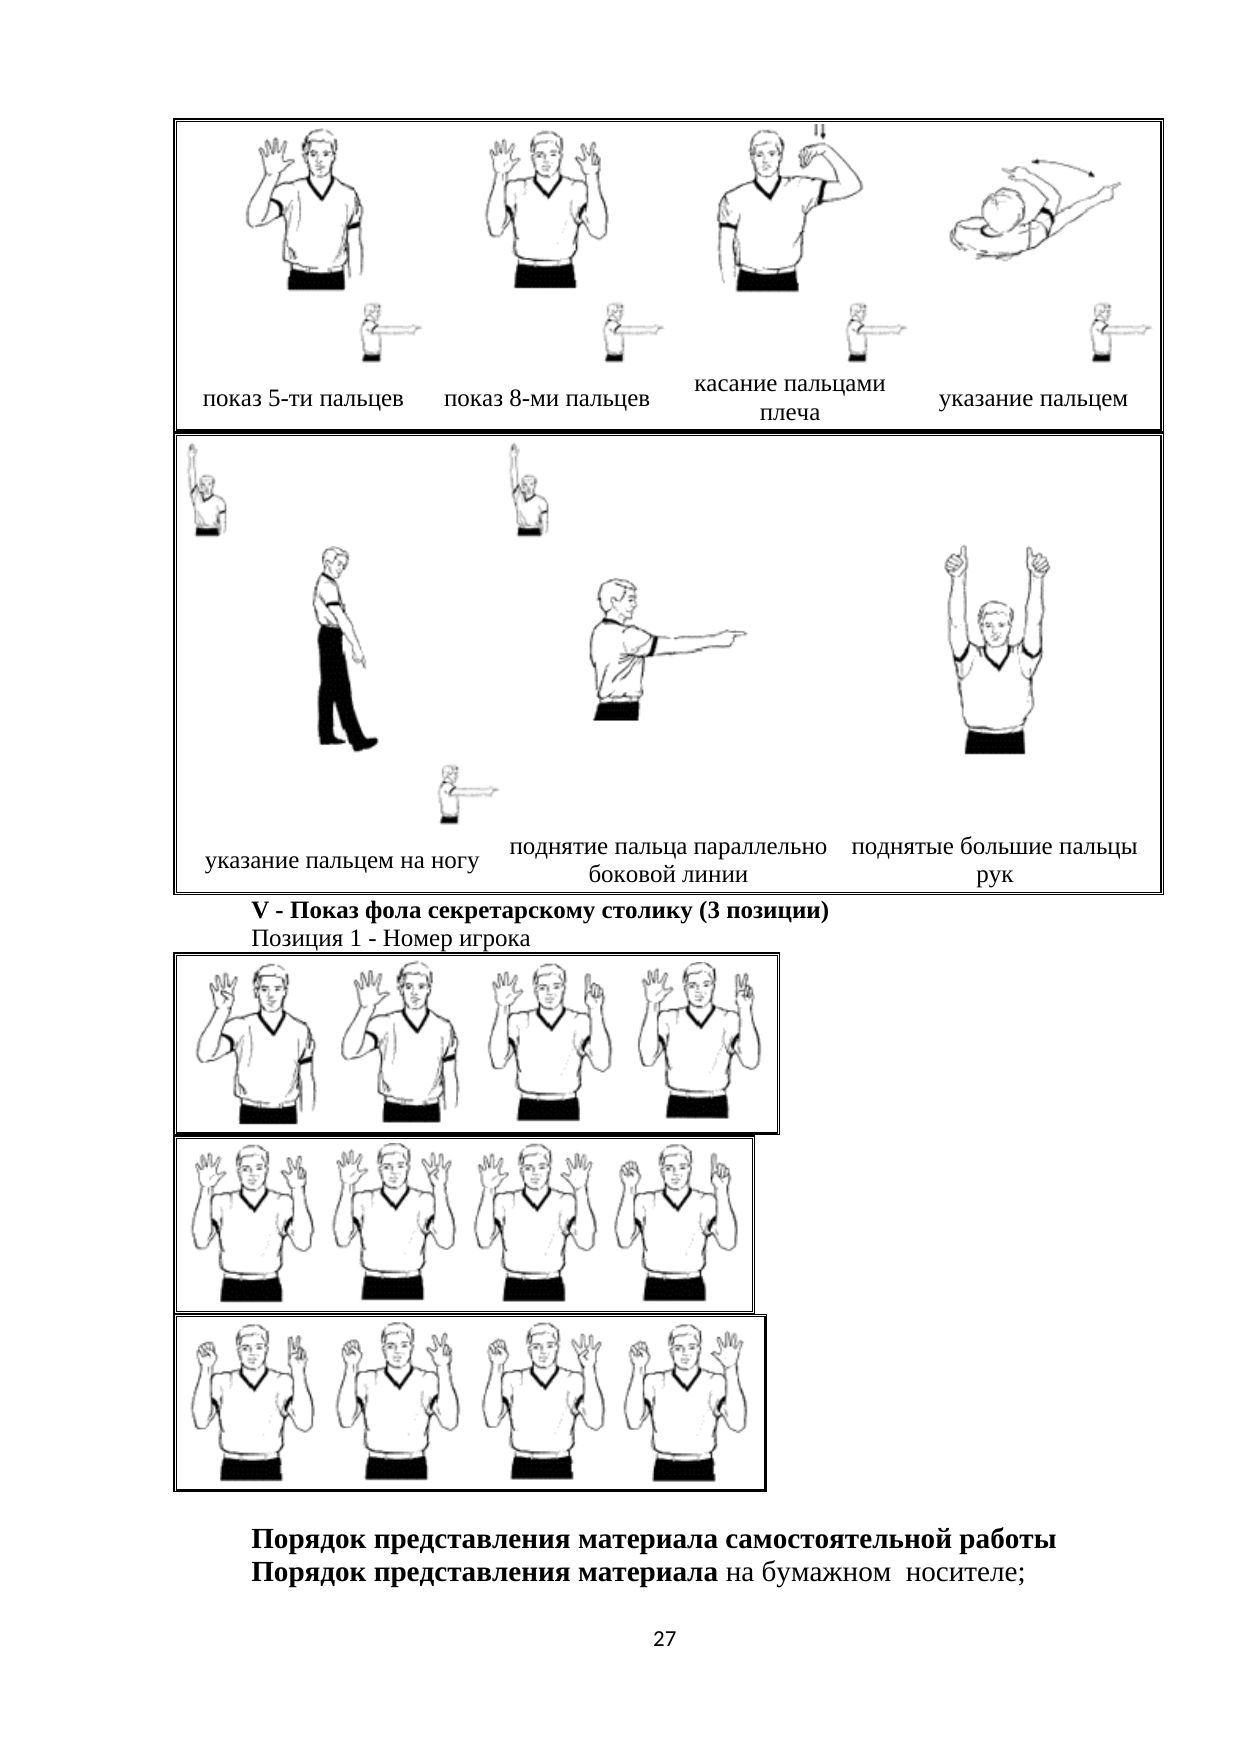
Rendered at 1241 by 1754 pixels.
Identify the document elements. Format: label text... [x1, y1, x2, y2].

picture [937, 543, 1052, 759]
picture [358, 299, 425, 366]
table_header [177, 1139, 752, 1311]
picture [182, 438, 233, 541]
text Порядок представления материала на бумажном носителе; [177, 1554, 1152, 1588]
table_header [177, 1317, 764, 1489]
picture [482, 961, 618, 1126]
picture [587, 578, 749, 724]
picture [942, 158, 1124, 263]
picture [329, 1143, 458, 1305]
text Порядок представления материала самостоятельной работы [177, 1521, 1152, 1554]
picture [621, 1320, 752, 1485]
picture [240, 128, 367, 293]
table_header [177, 956, 777, 1132]
picture [482, 128, 612, 293]
picture [186, 1142, 318, 1307]
picture [601, 299, 667, 366]
picture [476, 1320, 608, 1486]
picture [629, 962, 766, 1125]
table_header [177, 122, 1160, 429]
picture [302, 546, 382, 756]
text V - Показ фола секретарскому столику (3 позиции) [177, 895, 1152, 923]
picture [504, 438, 555, 541]
picture [191, 958, 320, 1129]
picture [610, 1143, 741, 1306]
table_header [177, 436, 1160, 891]
picture [189, 1320, 318, 1486]
picture [1088, 299, 1155, 366]
picture [436, 762, 502, 828]
picture [844, 299, 910, 366]
picture [711, 124, 868, 297]
text Позиция 1 - Номер игрока [177, 923, 1152, 952]
picture [468, 1141, 600, 1308]
picture [340, 958, 466, 1129]
picture [332, 1321, 465, 1485]
